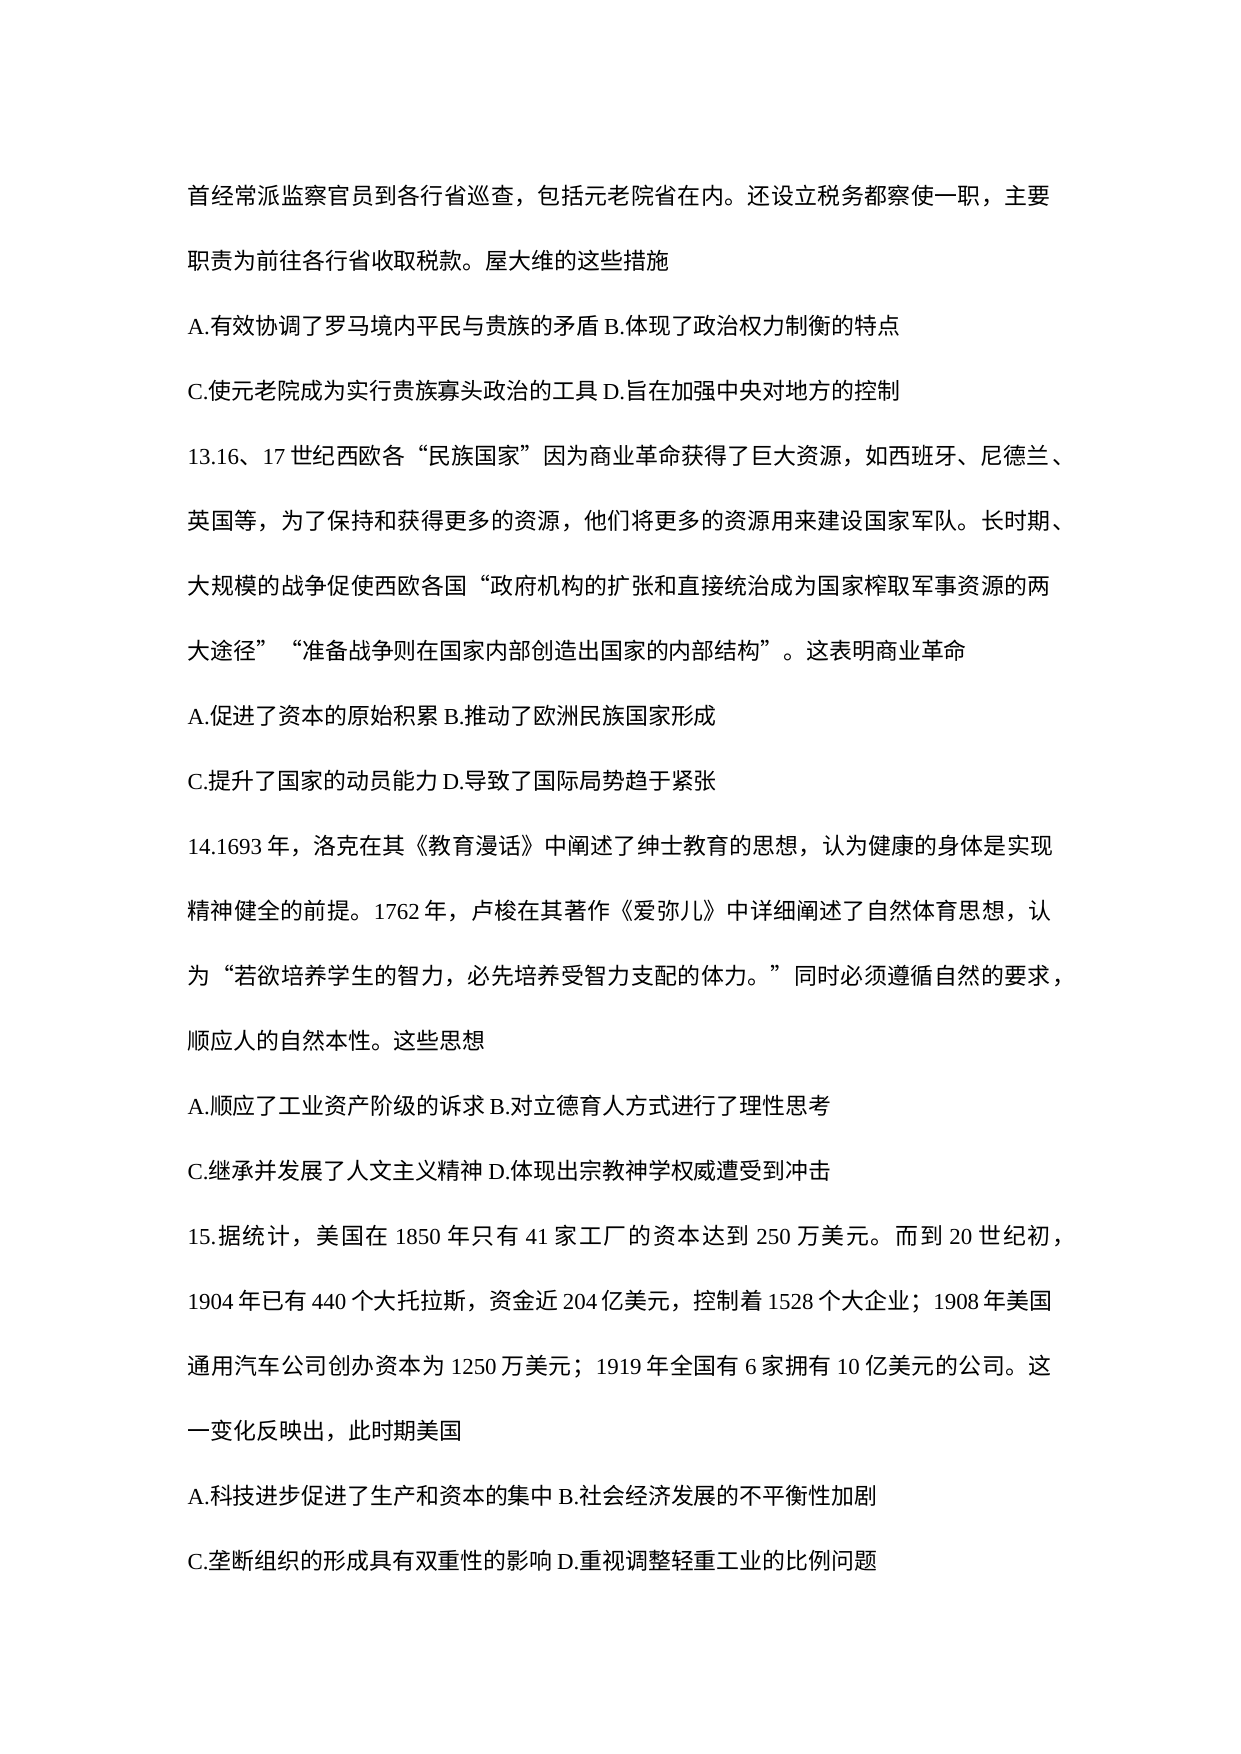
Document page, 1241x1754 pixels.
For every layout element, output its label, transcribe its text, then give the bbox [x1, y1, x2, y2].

text A.有效协调了罗马境内平民与贵族的矛盾B.体现了政治权力制衡的特点 [187, 292, 1053, 357]
text A.科技进步促进了生产和资本的集中B.社会经济发展的不平衡性加剧 [187, 1462, 1053, 1527]
text 13.16、17世纪西欧各“民族国家”因为商业革命获得了巨大资源，如西班牙、尼德兰、英国等，为了保持和获得更多的资源，他们将更多的资源用来建设国家军队。长时期、大规模的战争促使西欧各国“政府机构的扩张和直接统治成为国家榨取军事资源的两大途径”“准备战争则在国家内部创造出国家的内部结构”。这表明商业革命 [187, 422, 1053, 682]
text C.提升了国家的动员能力D.导致了国际局势趋于紧张 [187, 747, 1053, 812]
text C.使元老院成为实行贵族寡头政治的工具D.旨在加强中央对地方的控制 [187, 357, 1053, 422]
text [187, 162, 1053, 292]
text A.顺应了工业资产阶级的诉求B.对立德育人方式进行了理性思考 [187, 1072, 1053, 1137]
text C.垄断组织的形成具有双重性的影响D.重视调整轻重工业的比例问题 [187, 1527, 1053, 1592]
text A.促进了资本的原始积累B.推动了欧洲民族国家形成 [187, 682, 1053, 747]
text 15.据统计，美国在1850年只有41家工厂的资本达到250万美元。而到20世纪初，1904年已有440个大托拉斯，资金近204亿美元，控制着1528个大企业；1908年美国通用汽车公司创办资本为1250万美元；1919年全国有6家拥有10亿美元的公司。这一变化反映出，此时期美国 [187, 1202, 1053, 1462]
text 14.1693年，洛克在其《教育漫话》中阐述了绅士教育的思想，认为健康的身体是实现精神健全的前提。1762年，卢梭在其著作《爱弥儿》中详细阐述了自然体育思想，认为“若欲培养学生的智力，必先培养受智力支配的体力。”同时必须遵循自然的要求，顺应人的自然本性。这些思想 [187, 812, 1053, 1072]
text C.继承并发展了人文主义精神D.体现出宗教神学权威遭受到冲击 [187, 1137, 1053, 1202]
